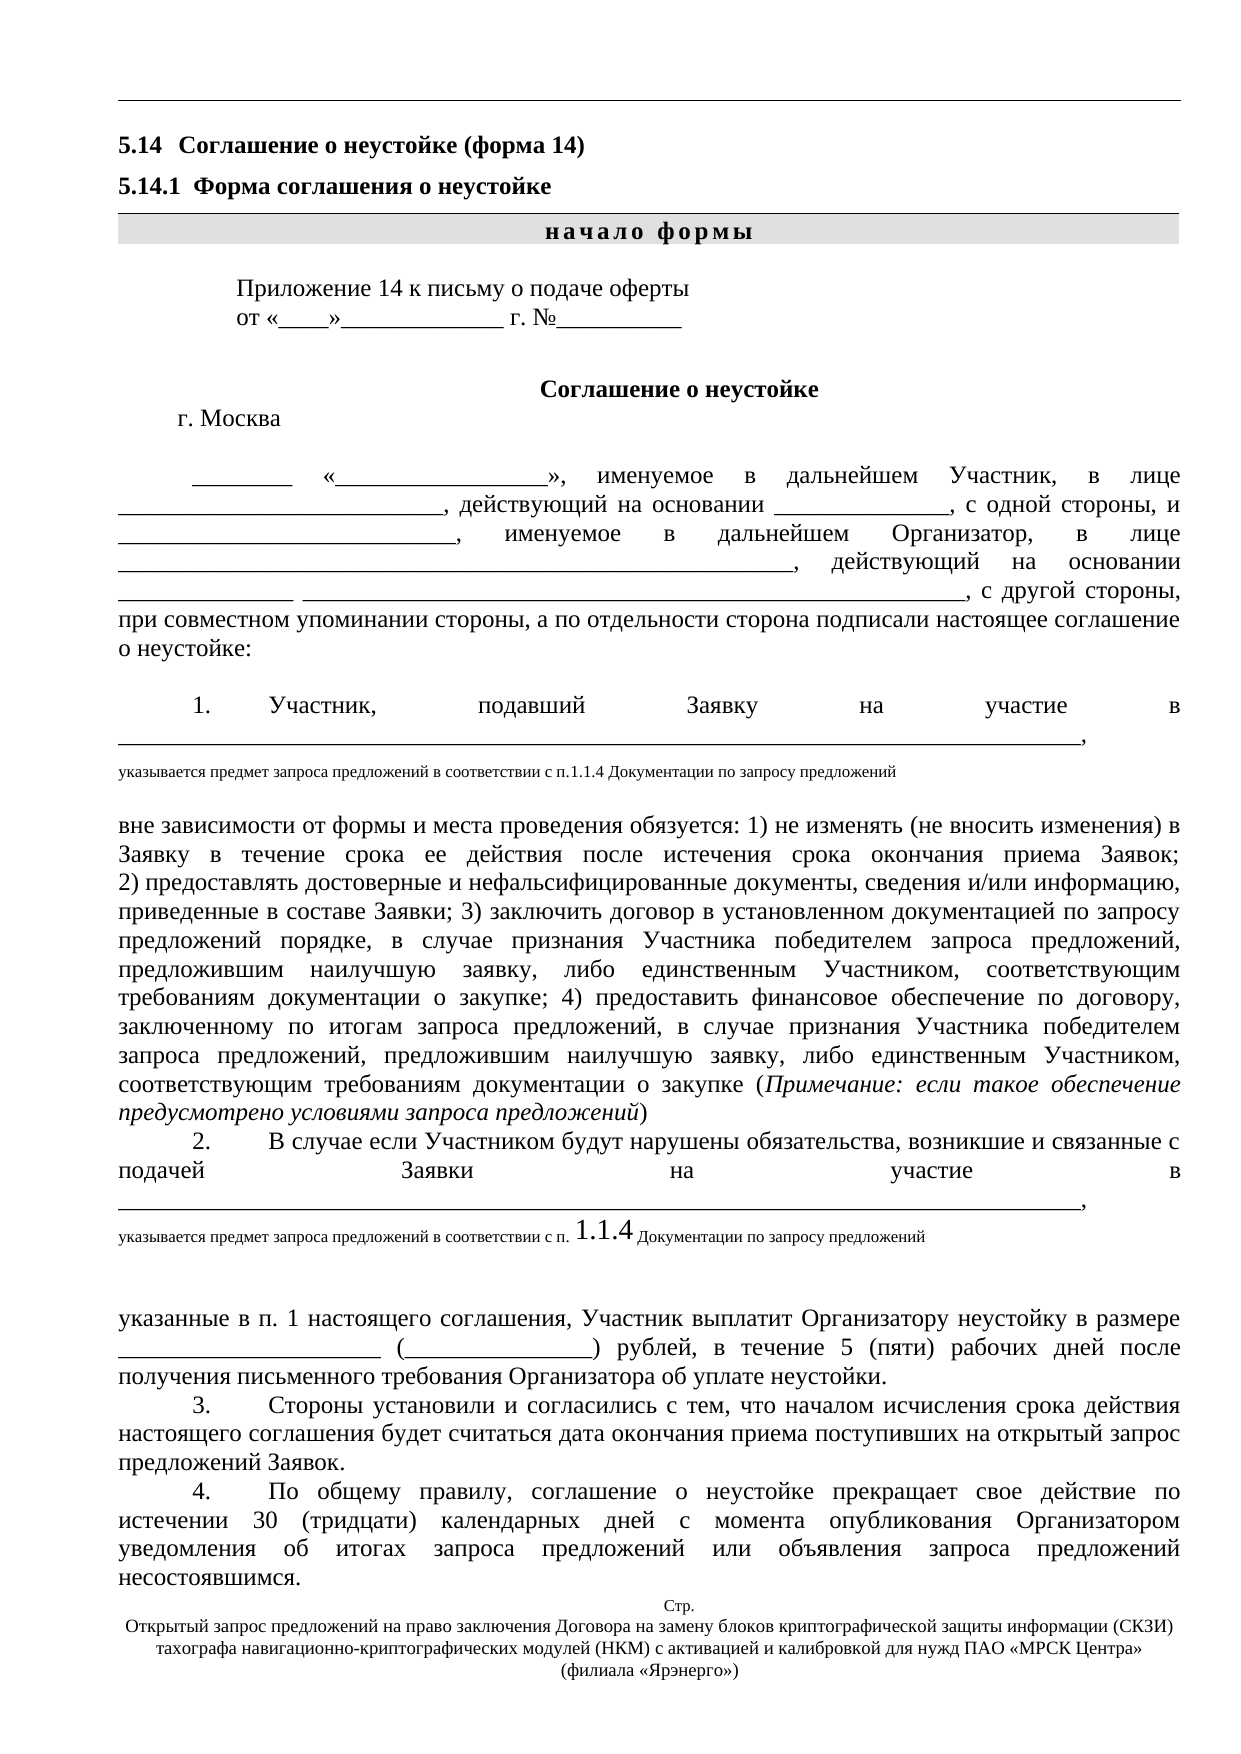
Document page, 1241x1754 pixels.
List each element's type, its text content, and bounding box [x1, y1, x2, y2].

list Стороны установили и согласились с тем, что началом исчисления срока действия настоящего соглашения будет считаться дата окончания приема поступивших на открытый запрос предложений Заявок. [118, 1390, 1181, 1476]
list В случае если Участником будут нарушены обязательства, возникшие и связанные с подачей Заявки на участие в _____________________________________________________________________________, [118, 1126, 1181, 1212]
list По общему правилу, соглашение о неустойке прекращает свое действие по истечении 30 (тридцати) календарных дней с момента опубликования Организатором уведомления об итогах запроса предложений или объявления запроса предложений несостоявшимся. [118, 1476, 1181, 1591]
text указывается предмет запроса предложений в соответствии с п.1.1.4 Документации по запросу предложений [118, 748, 1181, 781]
text Приложение 14 к письму о подаче оферты от «____»_____________ г. №__________ [236, 273, 1181, 331]
subtitle Форма соглашения о неустойке [118, 171, 1181, 200]
text Соглашение о неустойке [118, 374, 1181, 403]
text вне зависимости от формы и места проведения обязуется: 1) не изменять (не вносить изменения) в Заявку в течение срока ее действия после истечения срока окончания приема Заявок; 2) предоставлять достоверные и нефальсифицированные документы, сведения и/или информацию, приведенные в составе Заявки; 3) заключить договор в установленном документацией по запросу предложений порядке, в случае признания Участника победителем запроса предложений, предложившим наилучшую заявку, либо единственным Участником, соответствующим требованиям документации о закупке; 4) предоставить финансовое обеспечение по договору, заключенному по итогам запроса предложений, в случае признания Участника победителем запроса предложений, предложившим наилучшую заявку, либо единственным Участником, соответствующим требованиям документации о закупке (Примечание: если такое обеспечение предусмотрено условиями запроса предложений) [118, 810, 1181, 1126]
text начало формы [118, 214, 1179, 244]
text указывается предмет запроса предложений в соответствии с п. 1.1.4 Документации по запросу предложений [118, 1212, 1181, 1246]
text указанные в п. 1 настоящего соглашения, Участник выплатит Организатору неустойку в размере _____________________ (_______________) рублей, в течение 5 (пяти) рабочих дней после получения письменного требования Организатора об уплате неустойки. [118, 1303, 1181, 1390]
list Участник, подавший Заявку на участие в _____________________________________________________________________________, [118, 690, 1181, 748]
text г. Москва [118, 403, 1181, 431]
text ________ «_________________», именуемое в дальнейшем Участник, в лице __________________________, действующий на основании ______________, с одной стороны, и ___________________________, именуемое в дальнейшем Организатор, в лице ______________________________________________________, действующий на основании ______________ _____________________________________________________, с другой стороны, при совместном упоминании стороны, а по отдельности сторона подписали настоящее соглашение о неустойке: [118, 460, 1181, 661]
subtitle Соглашение о неустойке (форма 14) [118, 130, 1181, 159]
